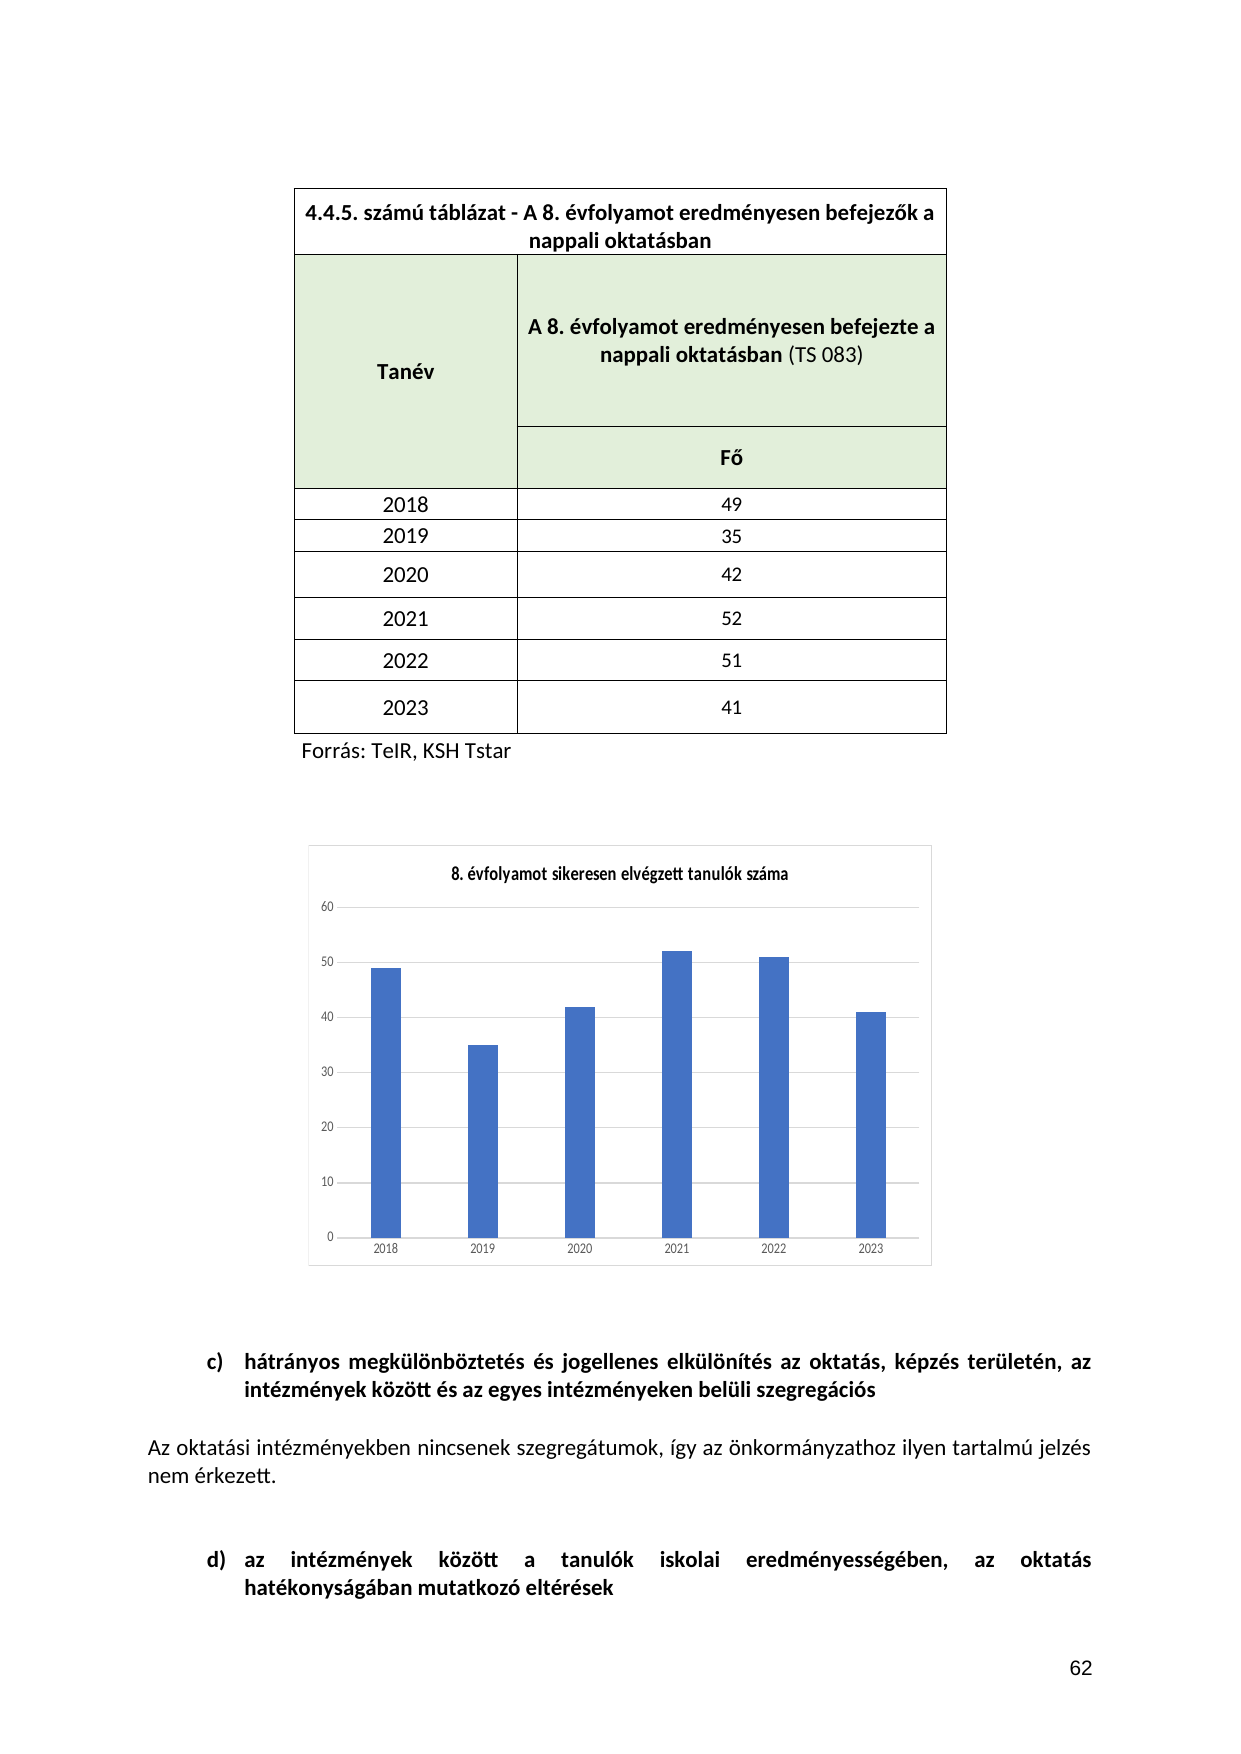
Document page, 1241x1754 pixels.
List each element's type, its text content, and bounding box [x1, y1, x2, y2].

table_cell Forrás: TeIR, KSH Tstar [294, 734, 946, 764]
table_cell A 8. évfolyamot eredményesen befejezte a nappali oktatásban (TS 083) [518, 255, 946, 426]
table_cell 42 [518, 552, 946, 597]
list hátrányos megkülönböztetés és jogellenes elkülönítés az oktatás, képzés területén, az intézmények között és az egyes intézményeken belüli szegregációs [207, 1347, 1093, 1403]
table_cell 2019 [295, 520, 517, 551]
text Az oktatási intézményekben nincsenek szegregátumok, így az önkormányzathoz ilyen tartalmú jelzés nem érkezett. [148, 1433, 1093, 1489]
table_cell Fő [518, 427, 946, 488]
table_cell 2021 [295, 598, 517, 639]
table_header 4.4.5. számú táblázat - A 8. évfolyamot eredményesen befejezők a nappali oktatásban [295, 189, 946, 254]
list az intézmények között a tanulók iskolai eredményességében, az oktatás hatékonyságában mutatkozó eltérések [207, 1545, 1093, 1601]
table_cell 41 [518, 681, 946, 733]
table_cell 2020 [295, 552, 517, 597]
table_cell 49 [518, 489, 946, 519]
table_cell 52 [518, 598, 946, 639]
table_cell 51 [518, 640, 946, 679]
table_cell Tanév [295, 255, 517, 488]
table_cell 2023 [295, 681, 517, 733]
table_cell 35 [518, 520, 946, 551]
table_cell 2018 [295, 489, 517, 519]
table_cell 2022 [295, 640, 517, 679]
